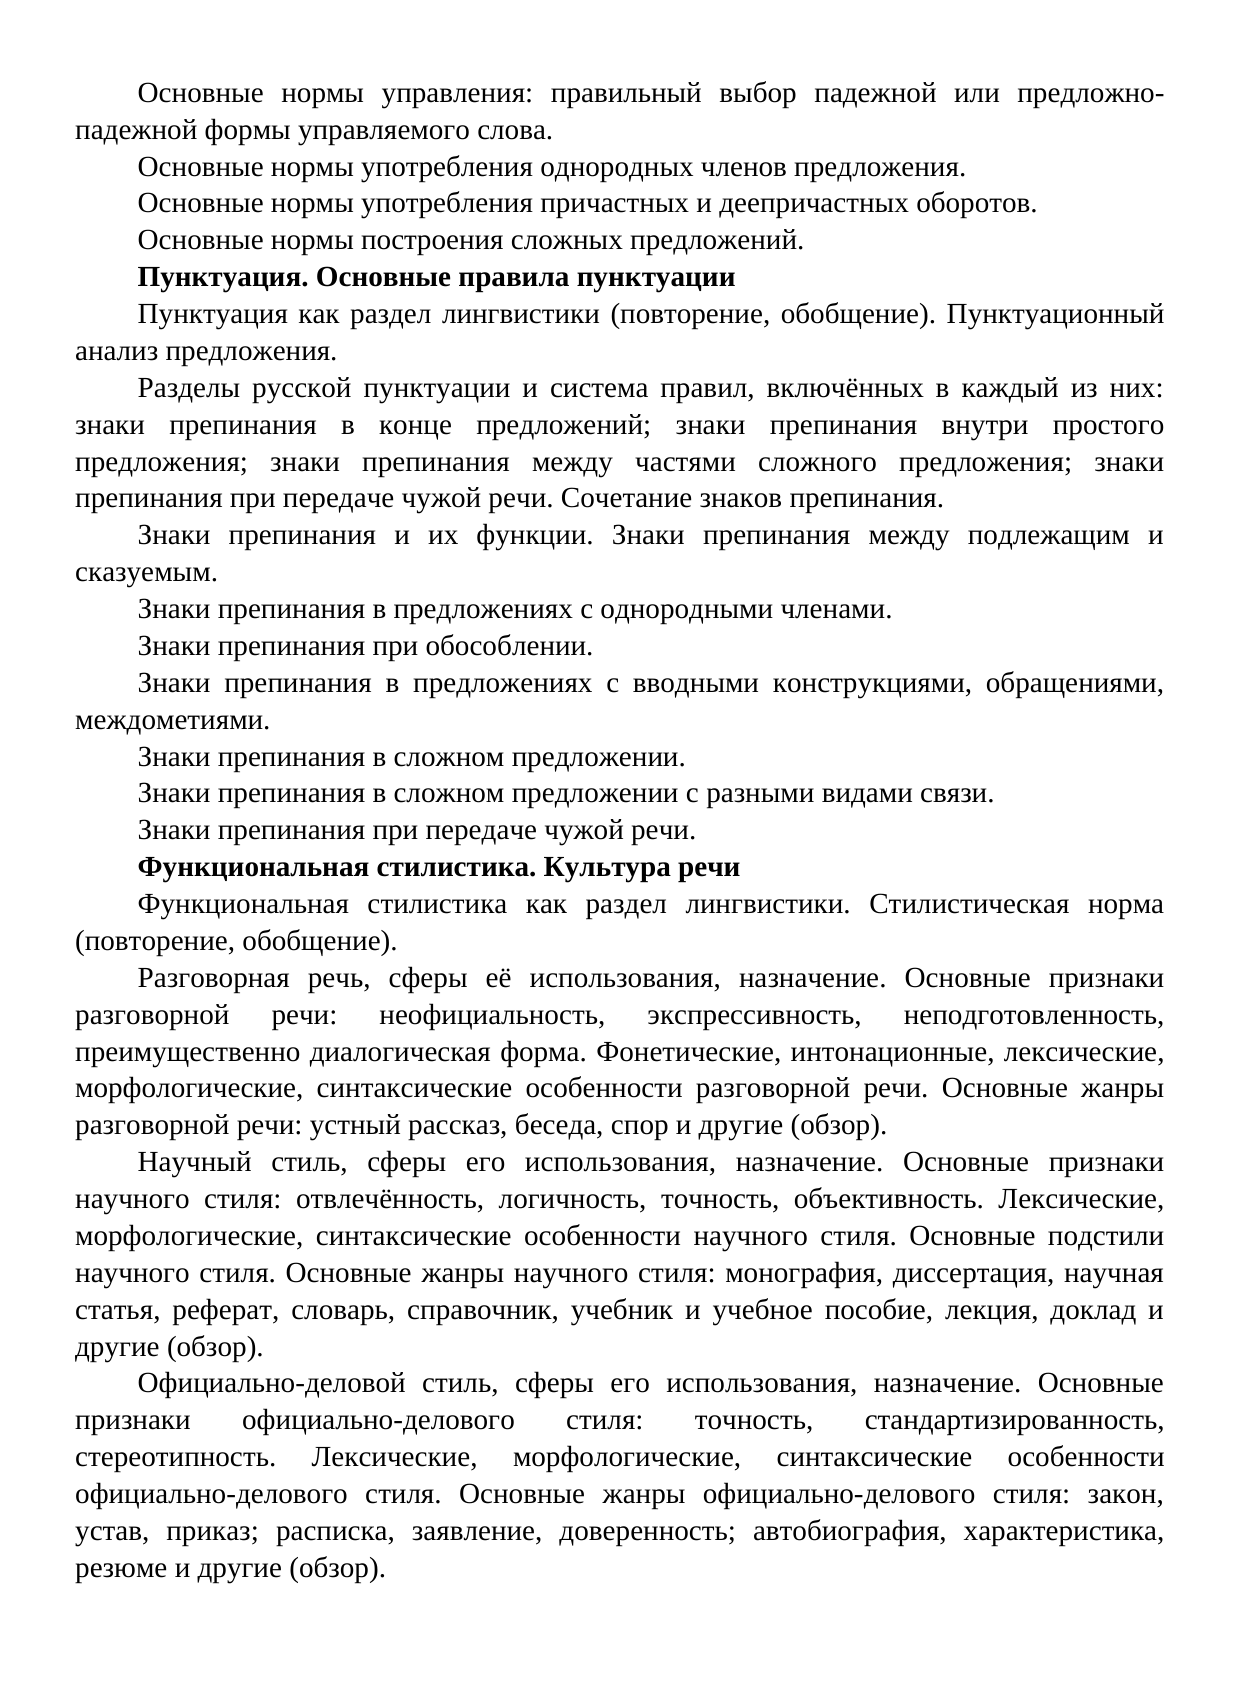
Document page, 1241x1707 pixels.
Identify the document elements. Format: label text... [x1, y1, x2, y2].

text Основные нормы построения сложных предложений. [75, 222, 1165, 256]
text Знаки препинания и их функции. Знаки препинания между подлежащим и сказуемым. [75, 517, 1165, 588]
text Знаки препинания при обособлении. [75, 628, 1165, 662]
text Знаки препинания в предложениях с однородными членами. [75, 591, 1165, 625]
text Пунктуация. Основные правила пунктуации [75, 259, 1165, 293]
text Знаки препинания в предложениях с вводными конструкциями, обращениями, междометиями. [75, 665, 1165, 735]
text Основные нормы употребления причастных и деепричастных оборотов. [75, 186, 1165, 219]
text Разговорная речь, сферы её использования, назначение. Основные признаки разговорной речи: неофициальность, экспрессивность, неподготовленность, преимущественно диалогическая форма. Фонетические, интонационные, лексические, морфологические, синтаксические особенности разговорной речи. Основные жанры разговорной речи: устный рассказ, беседа, спор и другие (обзор). [75, 960, 1165, 1141]
text Знаки препинания при передаче чужой речи. [75, 812, 1165, 846]
text Научный стиль, сферы его использования, назначение. Основные признаки научного стиля: отвлечённость, логичность, точность, объективность. Лексические, морфологические, синтаксические особенности научного стиля. Основные подстили научного стиля. Основные жанры научного стиля: монография, диссертация, научная статья, реферат, словарь, справочник, учебник и учебное пособие, лекция, доклад и другие (обзор). [75, 1144, 1165, 1362]
text Пунктуация как раздел лингвистики (повторение, обобщение). Пунктуационный анализ предложения. [75, 296, 1165, 367]
text Официально-деловой стиль, сферы его использования, назначение. Основные признаки официально-делового стиля: точность, стандартизированность, стереотипность. Лексические, морфологические, синтаксические особенности официально-делового стиля. Основные жанры официально-делового стиля: закон, устав, приказ; расписка, заявление, доверенность; автобиография, характеристика, резюме и другие (обзор). [75, 1366, 1165, 1583]
text Основные нормы управления: правильный выбор падежной или предложно-падежной формы управляемого слова. [75, 75, 1165, 145]
text Основные нормы употребления однородных членов предложения. [75, 149, 1165, 182]
text Знаки препинания в сложном предложении. [75, 739, 1165, 772]
text Функциональная стилистика как раздел лингвистики. Стилистическая норма (повторение, обобщение). [75, 886, 1165, 957]
text Знаки препинания в сложном предложении с разными видами связи. [75, 776, 1165, 809]
text Разделы русской пунктуации и система правил, включённых в каждый из них: знаки препинания в конце предложений; знаки препинания внутри простого предложения; знаки препинания между частями сложного предложения; знаки препинания при передаче чужой речи. Сочетание знаков препинания. [75, 370, 1165, 514]
text Функциональная стилистика. Культура речи [75, 849, 1165, 883]
